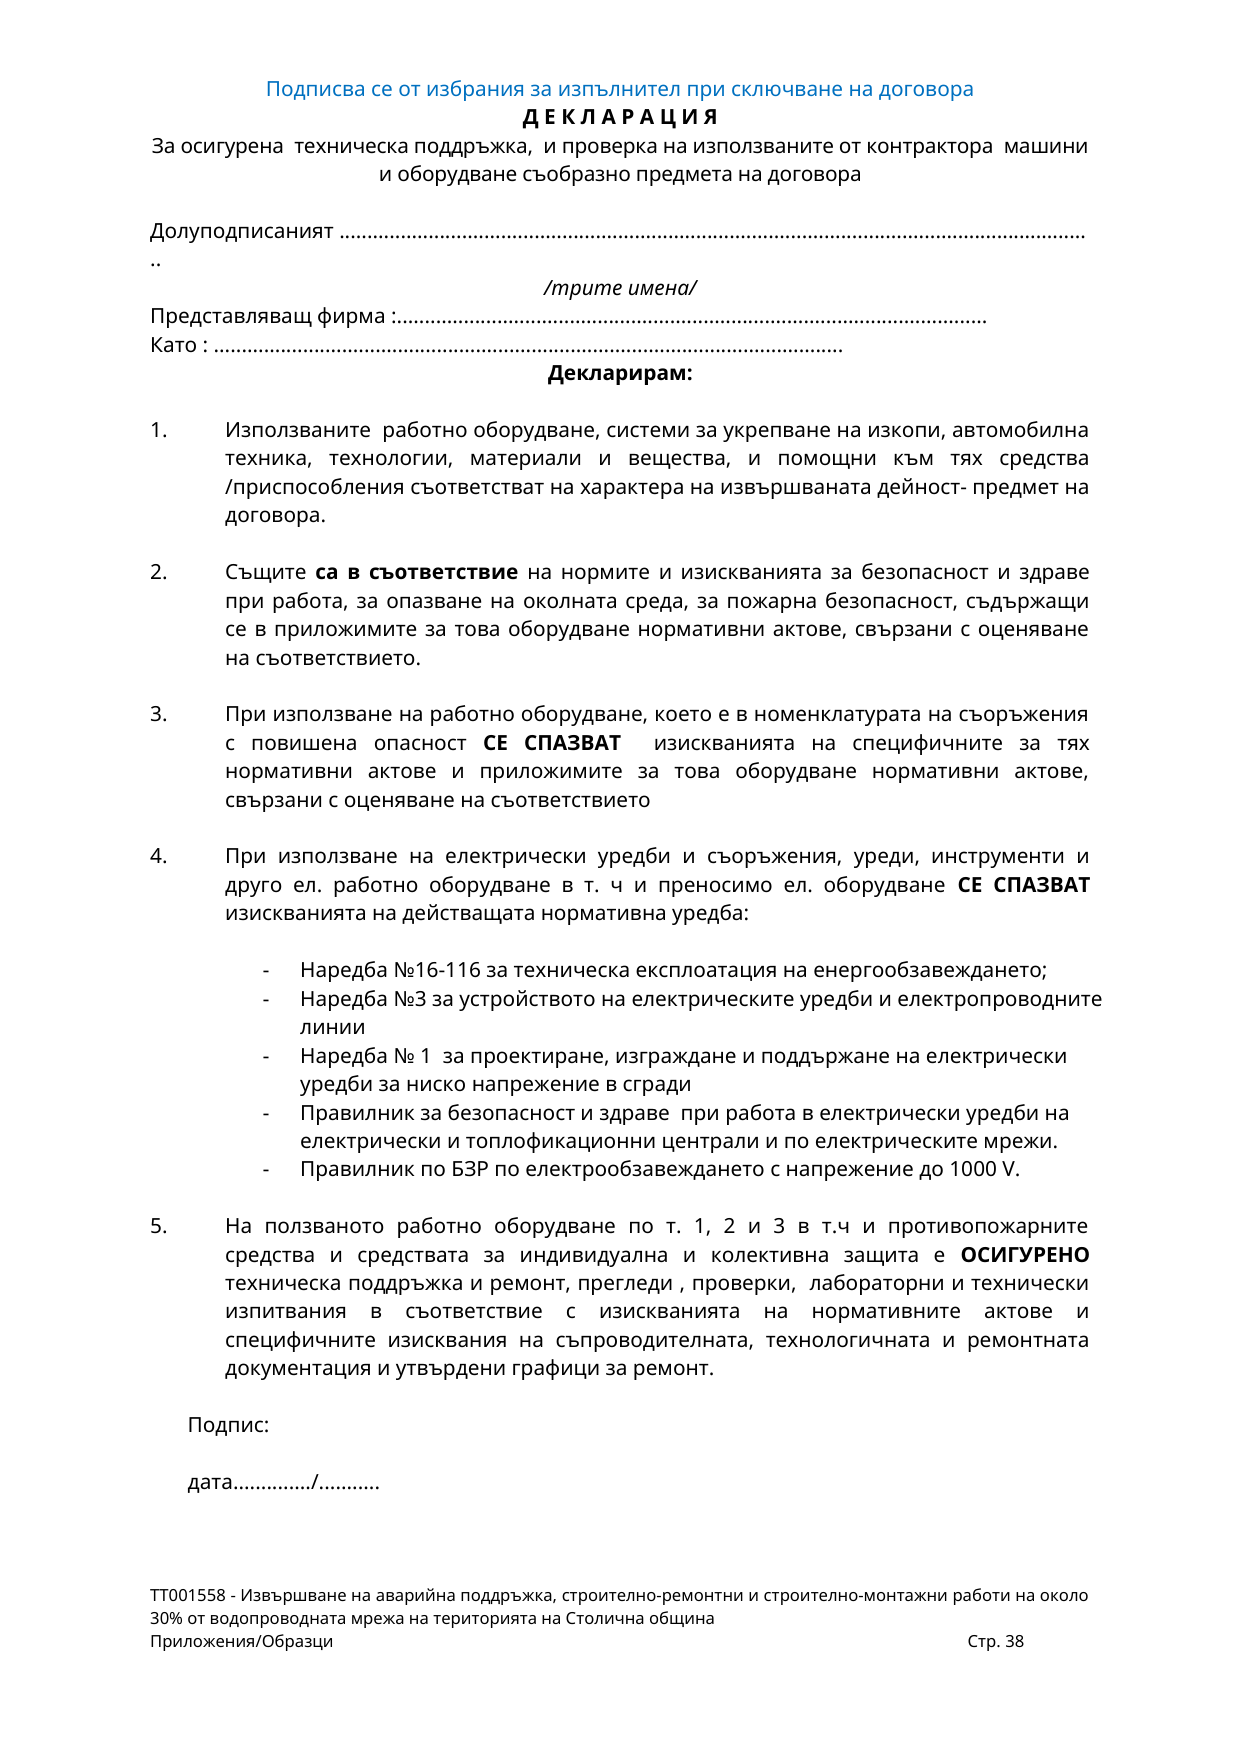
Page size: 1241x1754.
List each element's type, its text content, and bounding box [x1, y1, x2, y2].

title Представляващ фирма :.......................................................................................................... [150, 301, 1090, 330]
list Използваните работно оборудване, системи за укрепване на изкопи, автомобилна техника, технологии, материали и вещества, и помощни към тях средства /приспособления съответстват на характера на извършваната дейност- предмет на договора. [150, 415, 1090, 529]
list Наредба №16-116 за техническа експлоатация на енергообзавеждането; [262, 955, 1090, 984]
list Правилник по БЗР по електрообзавеждането с напрежение до 1000 V. [262, 1154, 1090, 1183]
text дата............../........... [187, 1467, 1090, 1496]
title Като : ................................................................................................................. [150, 330, 1090, 358]
text Подпис: [187, 1410, 1090, 1439]
title Д Е К Л А Р А Ц И Я [150, 102, 1090, 131]
list При използване на електрически уредби и съоръжения, уреди, инструменти и друго ел. работно оборудване в т. ч и преносимо ел. оборудване СЕ СПАЗВАТ изискванията на действащата нормативна уредба: [150, 842, 1090, 927]
list Наредба № 1 за проектиране, изграждане и поддържане на електрически уредби за ниско напрежение в сгради [262, 1041, 1125, 1098]
list Правилник за безопасност и здраве при работа в електрически уредби на електрически и топлофикационни централи и по електрическите мрежи. [262, 1098, 1090, 1154]
title Долуподписаният ........................................................................................................................................ [150, 216, 1090, 273]
list На ползваното работно оборудване по т. 1, 2 и 3 в т.ч и противопожарните средства и средствата за индивидуална и колективна защита е ОСИГУРЕНО техническа поддръжка и ремонт, прегледи , проверки, лабораторни и технически изпитвания в съответствие с изискванията на нормативните актове и специфичните изисквания на съпроводителната, технологичната и ремонтната документация и утвърдени графици за ремонт. [150, 1211, 1090, 1382]
list Наредба №3 за устройството на електрическите уредби и електропроводните линии [262, 984, 1137, 1041]
list Същите са в съответствие на нормите и изискванията за безопасност и здраве при работа, за опазване на околната среда, за пожарна безопасност, съдържащи се в приложимите за това оборудване нормативни актове, свързани с оценяване на съответствието. [150, 557, 1090, 671]
list При използване на работно оборудване, което е в номенклатурата на съоръжения с повишена опасност СЕ СПАЗВАТ изискванията на специфичните за тях нормативни актове и приложимите за това оборудване нормативни актове, свързани с оценяване на съответствието [150, 699, 1090, 813]
title /трите имена/ [150, 273, 1090, 301]
text Декларирам: [150, 358, 1090, 387]
title За осигурена техническа поддръжка, и проверка на използваните от контрактора машини и оборудване съобразно предмета на договора [150, 131, 1090, 188]
